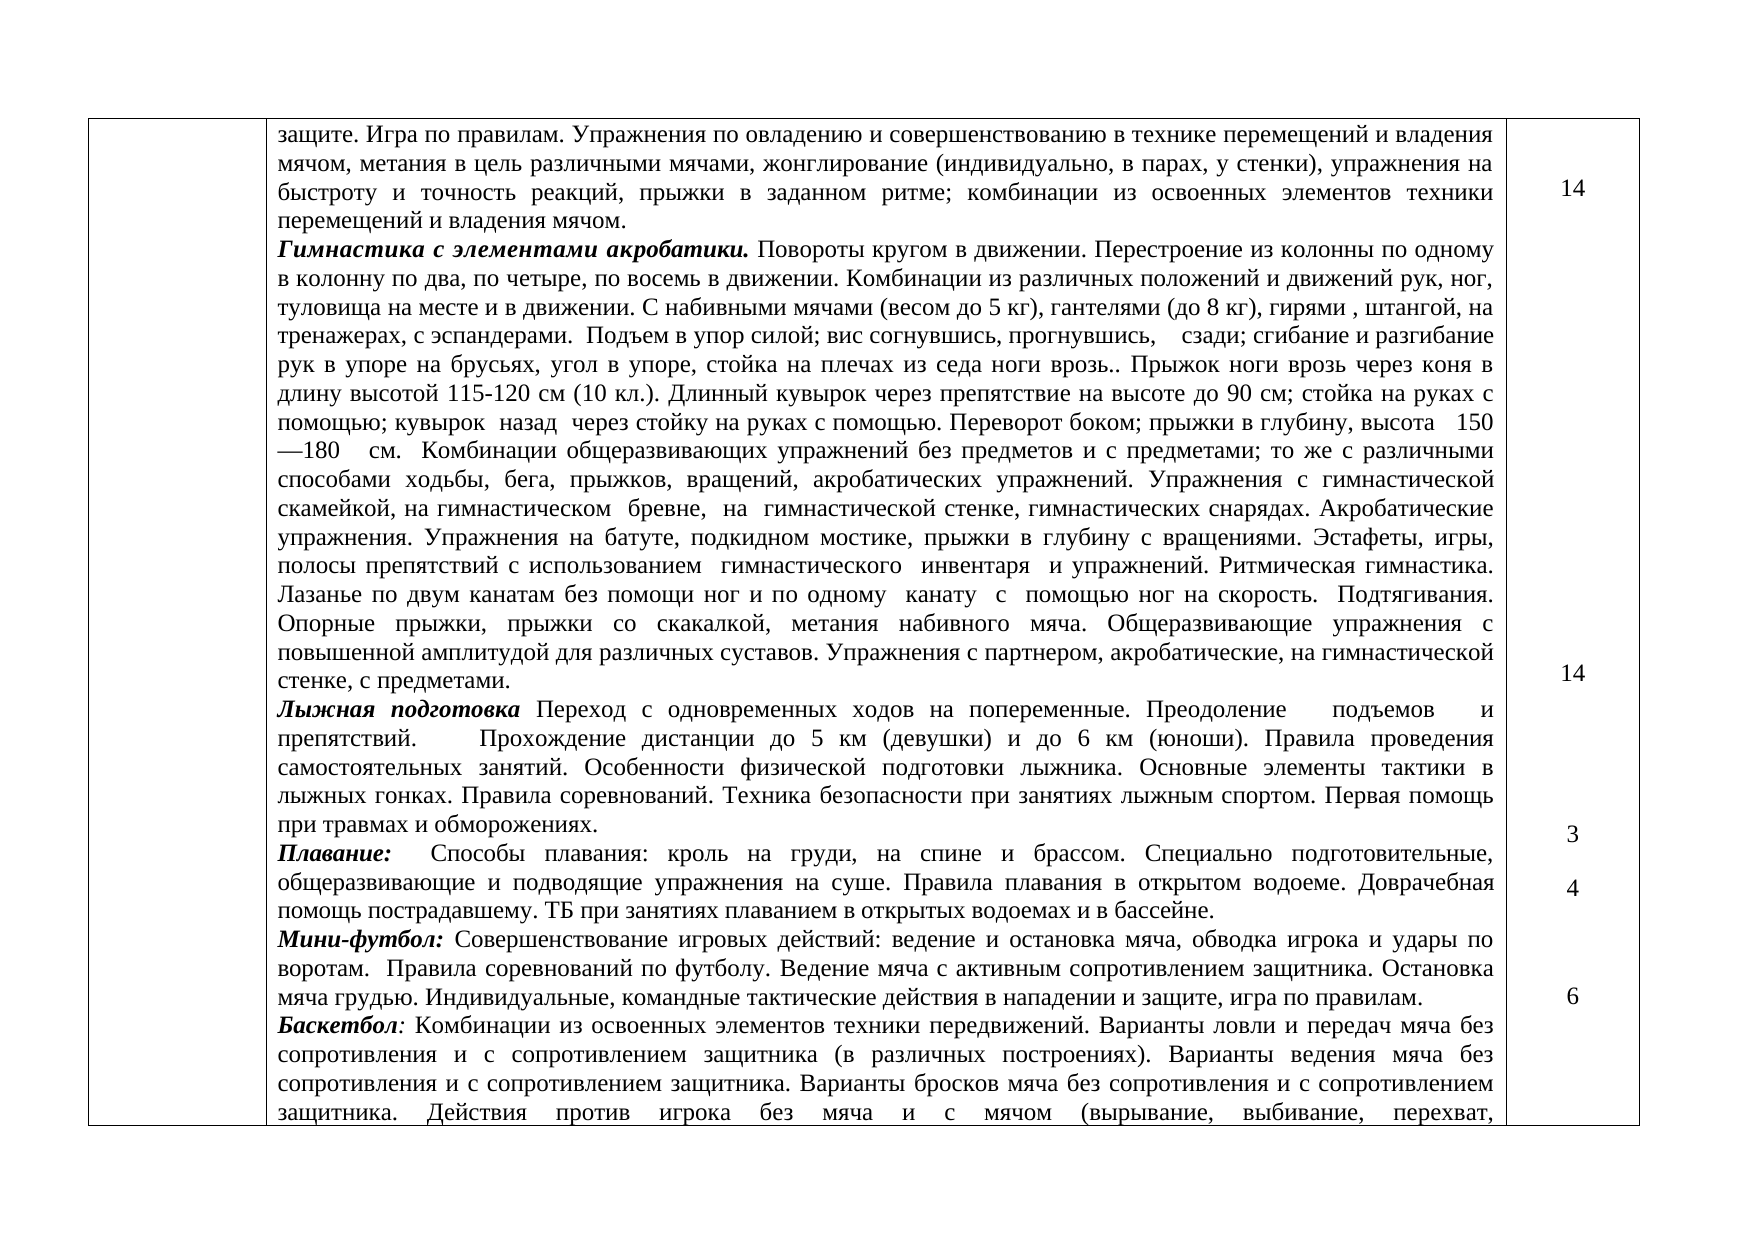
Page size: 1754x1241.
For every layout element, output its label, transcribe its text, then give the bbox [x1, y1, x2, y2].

table_cell 16ч 6ч 14 14 3 4 6 [1507, 119, 1639, 1125]
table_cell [267, 119, 1506, 1125]
